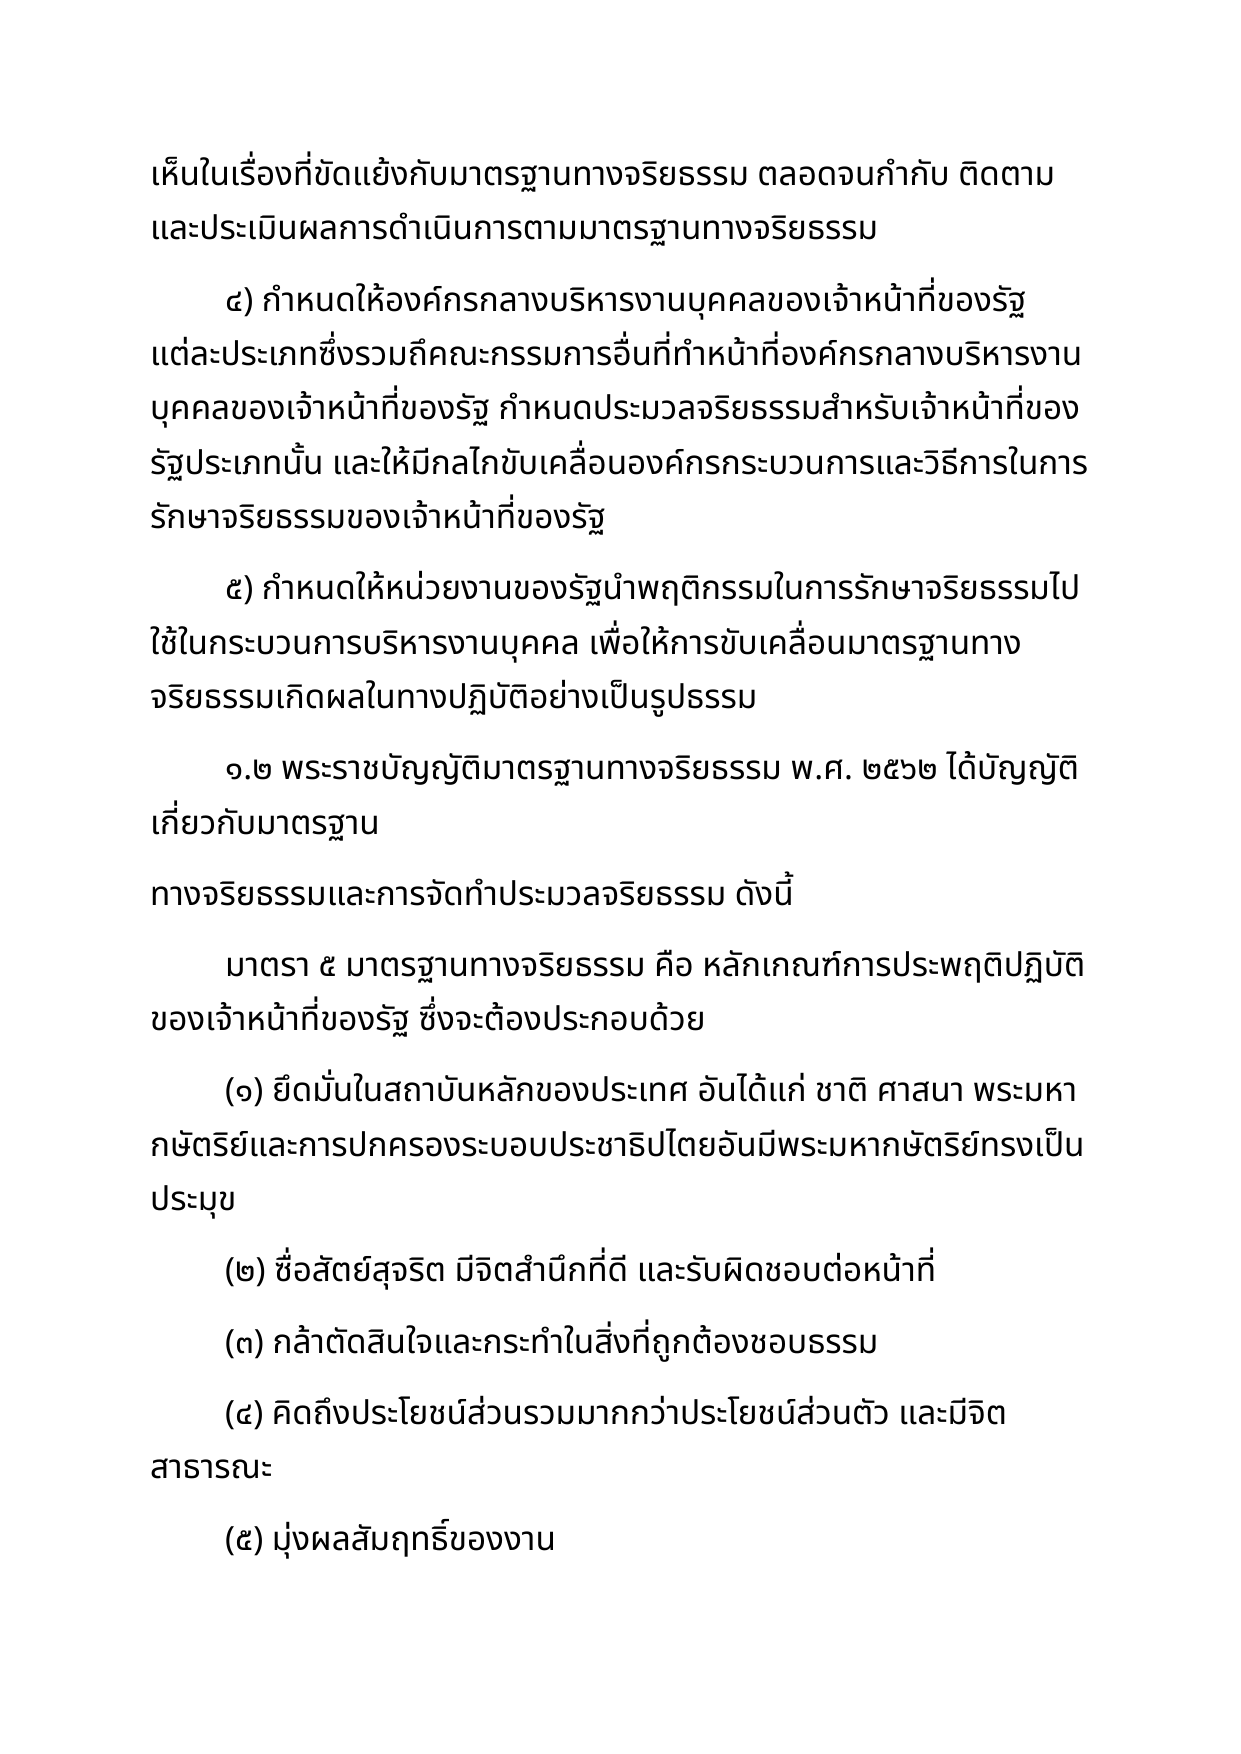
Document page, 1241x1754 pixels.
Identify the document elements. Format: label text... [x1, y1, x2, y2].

text ๔) กําหนดให้องค์กรกลางบริหารงานบุคคลของเจ้าหน้าที่ของรัฐแต่ละประเภทซึ่งรวมถึคณะกรรมการอื่นที่ทําหน้าที่องค์กรกลางบริหารงานบุคคลของเจ้าหน้าที่ของรัฐ กําหนดประมวลจริยธรรมสําหรับเจ้าหน้าที่ของรัฐประเภทนั้น และให้มีกลไกขับเคลื่อนองค์กรกระบวนการและวิธีการในการรักษาจริยธรรมของเจ้าหน้าที่ของรัฐ [150, 275, 1090, 543]
text ๑.๒ พระราชบัญญัติมาตรฐานทางจริยธรรม พ.ศ. ๒๕๖๒ ได้บัญญัติเกี่ยวกับมาตรฐาน [150, 744, 1090, 849]
text (๑) ยึดมั่นในสถาบันหลักของประเทศ อันได้แก่ ชาติ ศาสนา พระมหากษัตริย์และการปกครองระบอบประชาธิปไตยอันมีพระมหากษัตริย์ทรงเป็นประมุข [150, 1066, 1090, 1226]
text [150, 150, 1090, 255]
text (๒) ซื่อสัตย์สุจริต มีจิตสํานึกที่ดี และรับผิดชอบต่อหน้าที่ [150, 1246, 1090, 1297]
text (๕) มุ่งผลสัมฤทธิ์ของงาน [150, 1514, 1090, 1565]
text ทางจริยธรรมและการจัดทําประมวลจริยธรรม ดังนี้ [150, 870, 1090, 920]
text มาตรา ๕ มาตรฐานทางจริยธรรม คือ หลักเกณฑ์การประพฤติปฏิบัติของเจ้าหน้าที่ของรัฐ ซึ่งจะต้องประกอบด้วย [150, 941, 1090, 1046]
text ๕) กําหนดให้หน่วยงานของรัฐนําพฤติกรรมในการรักษาจริยธรรมไปใช้ในกระบวนการบริหารงานบุคคล เพื่อให้การขับเคลื่อนมาตรฐานทางจริยธรรมเกิดผลในทางปฏิบัติอย่างเป็นรูปธรรม [150, 564, 1090, 723]
text (๓) กล้าตัดสินใจและกระทําในสิ่งที่ถูกต้องชอบธรรม [150, 1317, 1090, 1368]
text (๔) คิดถึงประโยชน์ส่วนรวมมากกว่าประโยชน์ส่วนตัว และมีจิตสาธารณะ [150, 1389, 1090, 1494]
